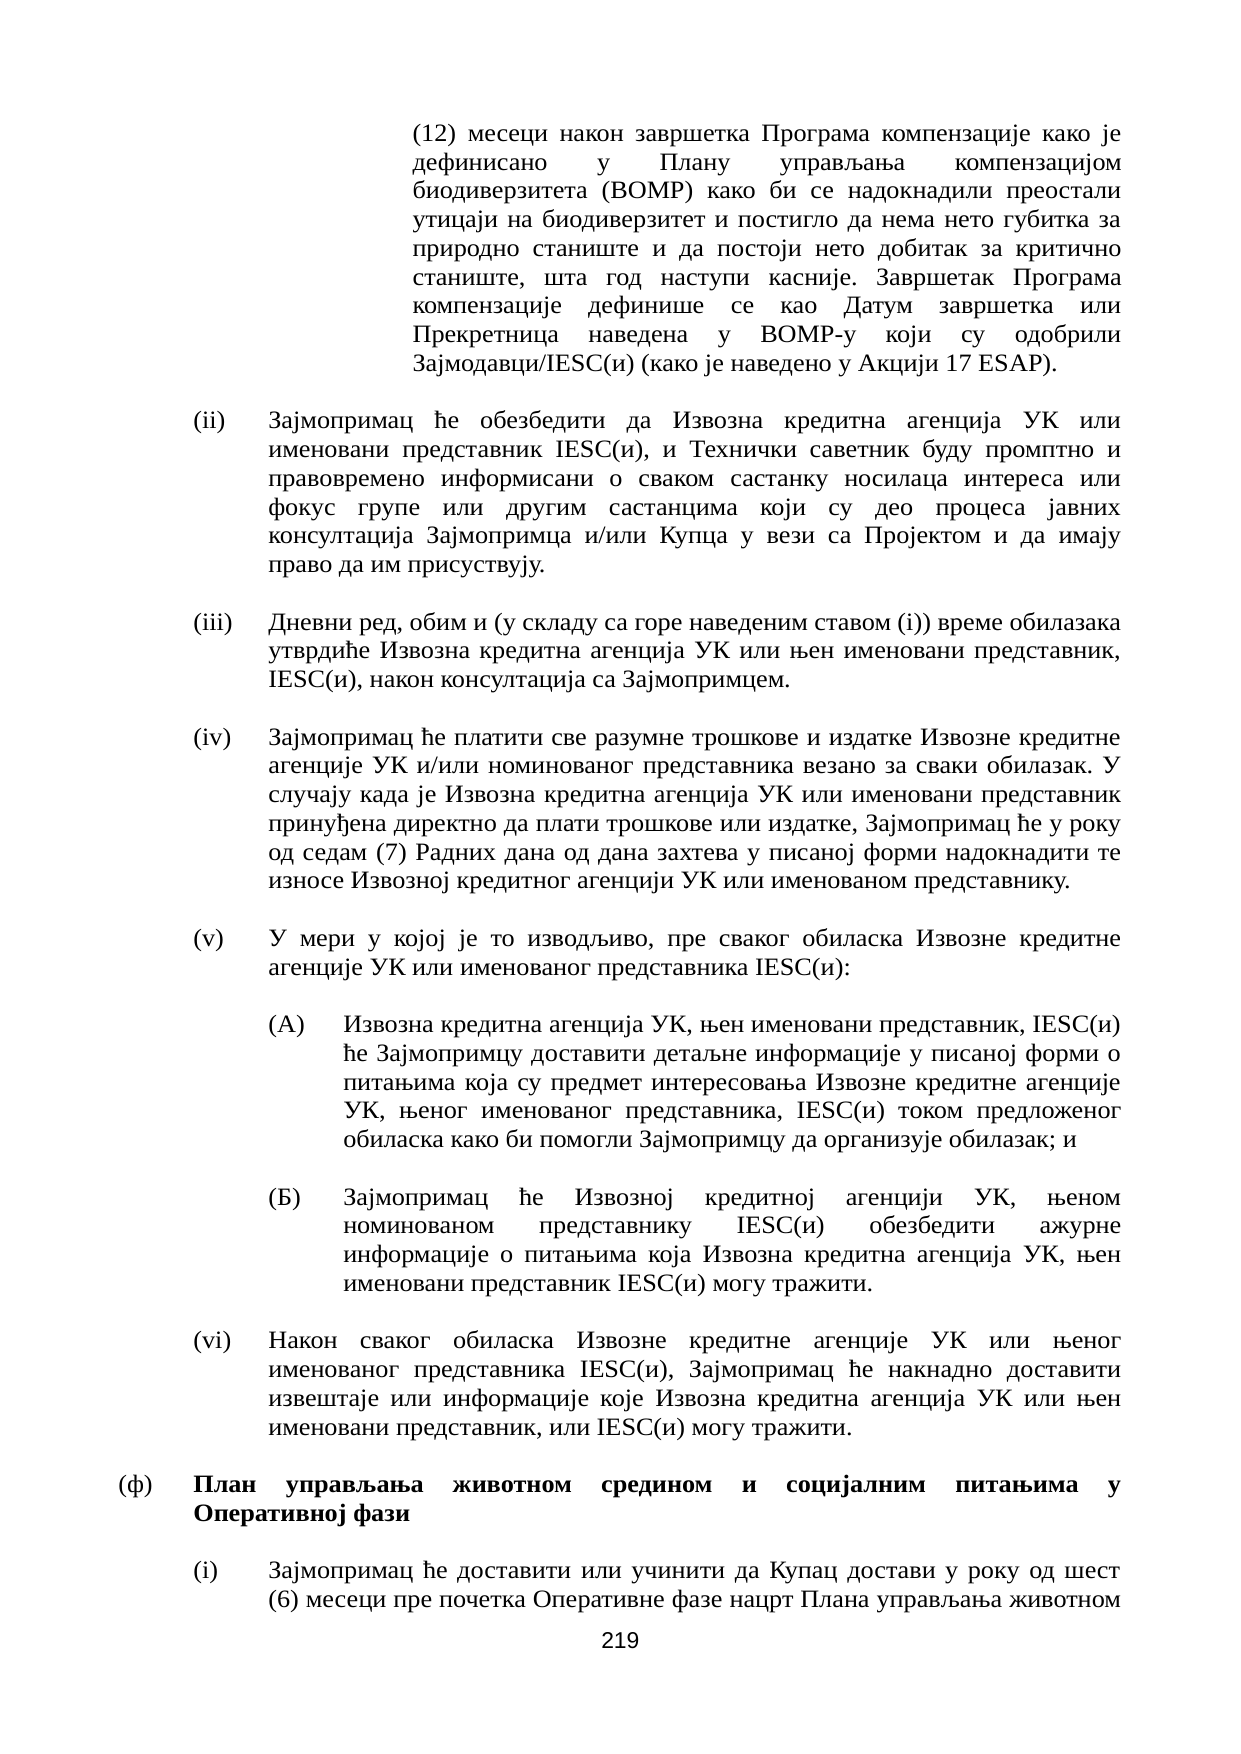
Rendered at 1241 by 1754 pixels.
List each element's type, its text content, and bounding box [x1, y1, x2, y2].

text (Б) Зајмопримац ће Извозној кредитној агенцији УК, њеном номинованом представнику IESC(и) обезбедити ажурне информације о питањима која Извозна кредитна агенција УК, њен именовани представник IESC(и) могу тражити. [268, 1182, 1122, 1297]
text (A) Извозна кредитна агенција УК, њен именовани представник, IESC(и) ће Зајмопримцу доставити детаљне информације у писаној форми о питањима која су предмет интересовања Извозне кредитне агенције УК, њеног именованог представника, IESC(и) током предложеног обиласка како би помогли Зајмопримцу да организује обилазак; и [268, 1009, 1122, 1153]
text (ii) Зајмопримац ће обезбедити да Извозна кредитна агенција УК или именовани представник IESC(и), и Технички саветник буду промптно и правовремено информисани о сваком састанку носилаца интереса или фокус групе или другим састанцима који су део процеса јавних консултација Зајмопримца и/или Купца у вези са Пројектом и да имају право да им присуствују. [193, 406, 1122, 578]
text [193, 1556, 1122, 1613]
text (v) У мери у којој је то изводљиво, пре сваког обиласка Извозне кредитне агенције УК или именованог представника IESC(и): [193, 923, 1122, 981]
text (iii) Дневни ред, обим и (у складу са горе наведеним ставом (i)) време обилазака утврдиће Извозна кредитна агенција УК или њен именовани представник, IESC(и), након консултација са Зајмопримцем. [193, 607, 1122, 693]
text (vi) Након сваког обиласка Извозне кредитне агенције УК или њеног именованог представника IESC(и), Зајмопримац ће накнадно доставити извештаје или информације које Извозна кредитна агенција УК или њен именовани представник, или IESC(и) могу тражити. [193, 1326, 1122, 1441]
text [337, 118, 1122, 377]
text (ф) План управљања животном средином и социјалним питањима у Оперативној фази [118, 1469, 1122, 1527]
text (iv) Зајмопримац ће платити све разумне трошкове и издатке Извозне кредитне агенције УК и/или номинованог представника везано за сваки обилазак. У случају када је Извозна кредитна агенција УК или именовани представник принуђена директно да плати трошкове или издатке, Зајмопримац ће у року од седам (7) Радних дана од дана захтева у писаној форми надокнадити те износе Извозној кредитног агенцији УК или именованом представнику. [193, 722, 1122, 894]
